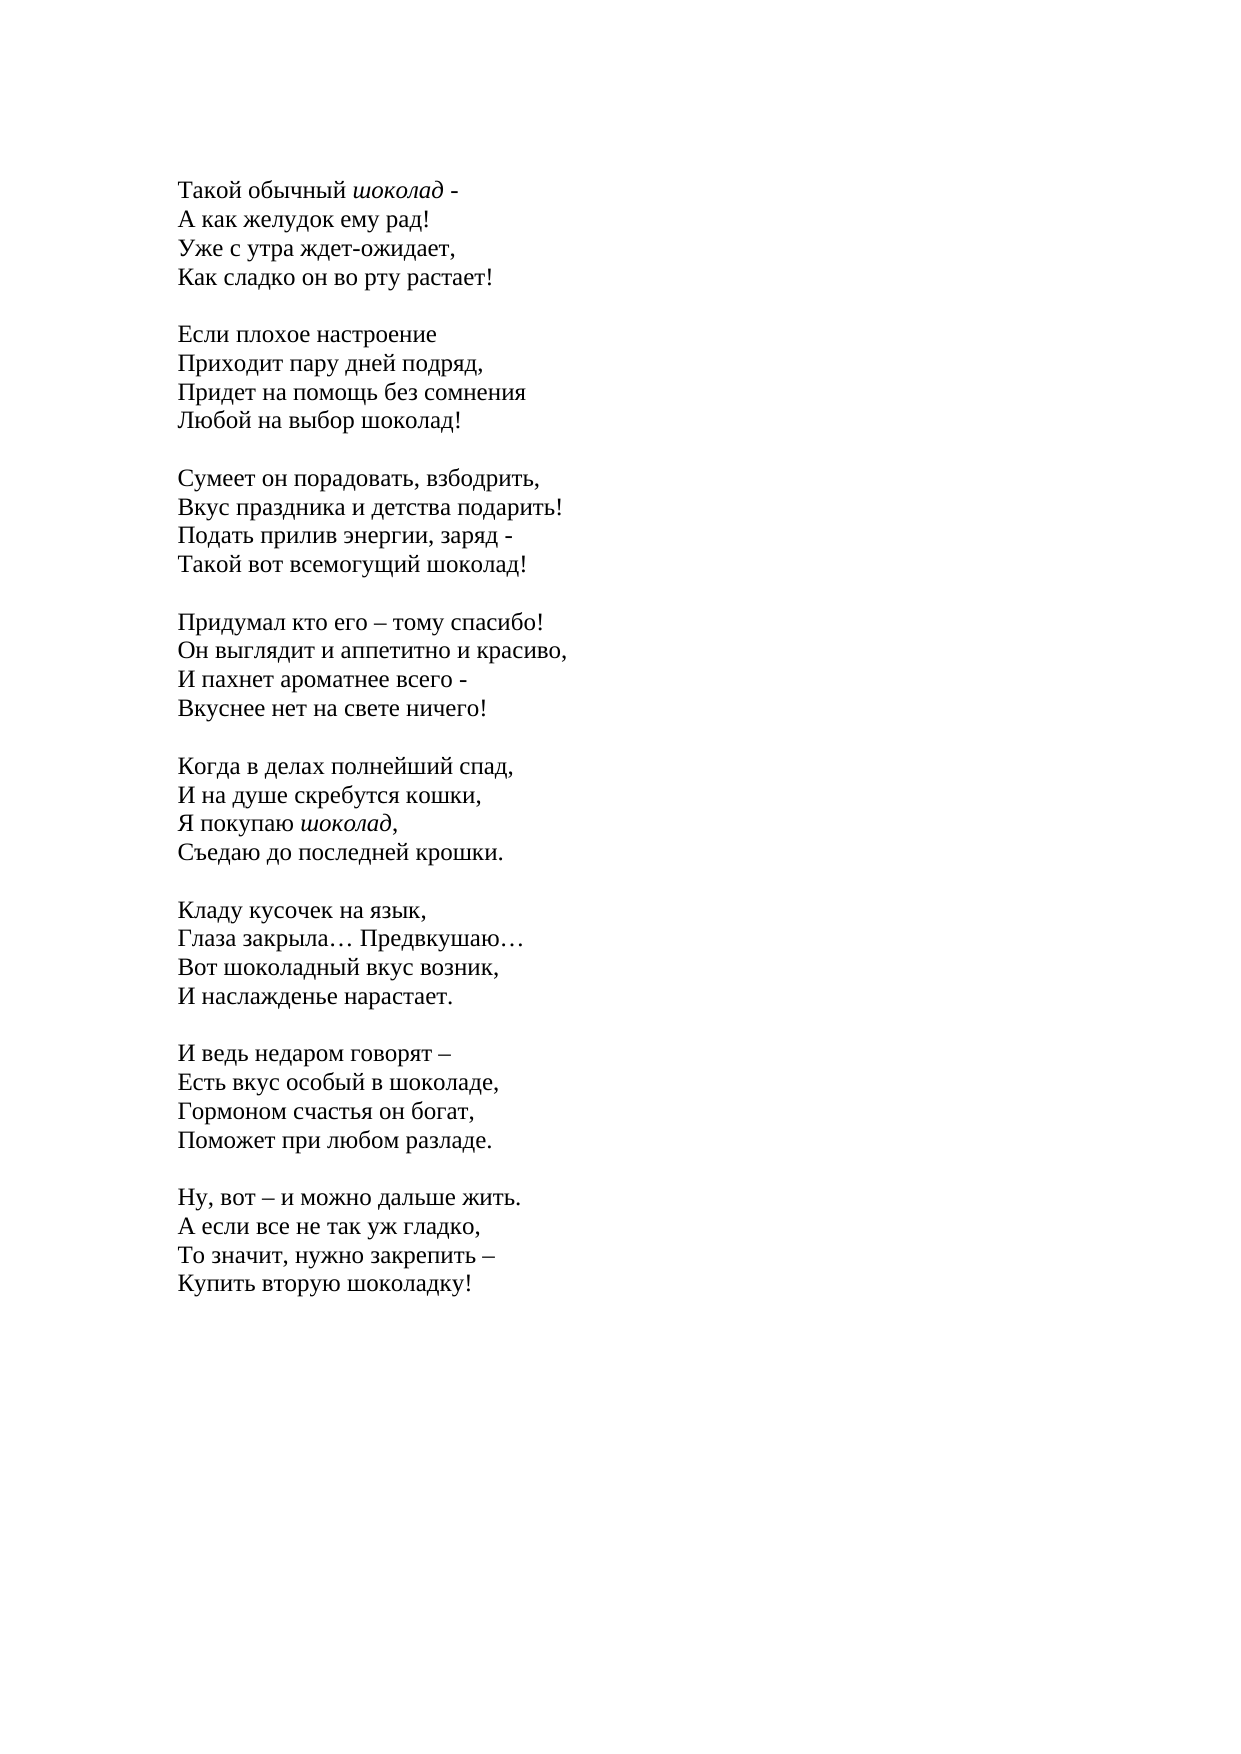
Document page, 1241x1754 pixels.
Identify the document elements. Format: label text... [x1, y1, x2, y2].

text Когда в делах полнейший спад, И на душе скребутся кошки, Я покупаю шоколад, Съедаю до последней крошки. Кладу кусочек на язык, Глаза закрыла… Предвкушаю… Вот шоколадный вкус возник, И наслажденье нарастает. И ведь недаром говорят – Есть вкус особый в шоколаде, Гормоном счастья он богат, Поможет при любом разладе. Ну, вот – и можно дальше жить. А если все не так уж гладко, То значит, нужно закрепить – Купить вторую шоколадку! [177, 751, 1152, 1297]
text Такой обычный шоколад - А как желудок ему рад! Уже с утра ждет-ожидает, Как сладко он во рту растает! Если плохое настроение Приходит пару дней подряд, Придет на помощь без сомнения Любой на выбор шоколад! Сумеет он порадовать, взбодрить, Вкус праздника и детства подарить! Подать прилив энергии, заряд - Такой вот всемогущий шоколад! Придумал кто его – тому спасибо! Он выглядит и аппетитно и красиво, И пахнет ароматнее всего - Вкуснее нет на свете ничего! [177, 176, 1152, 722]
